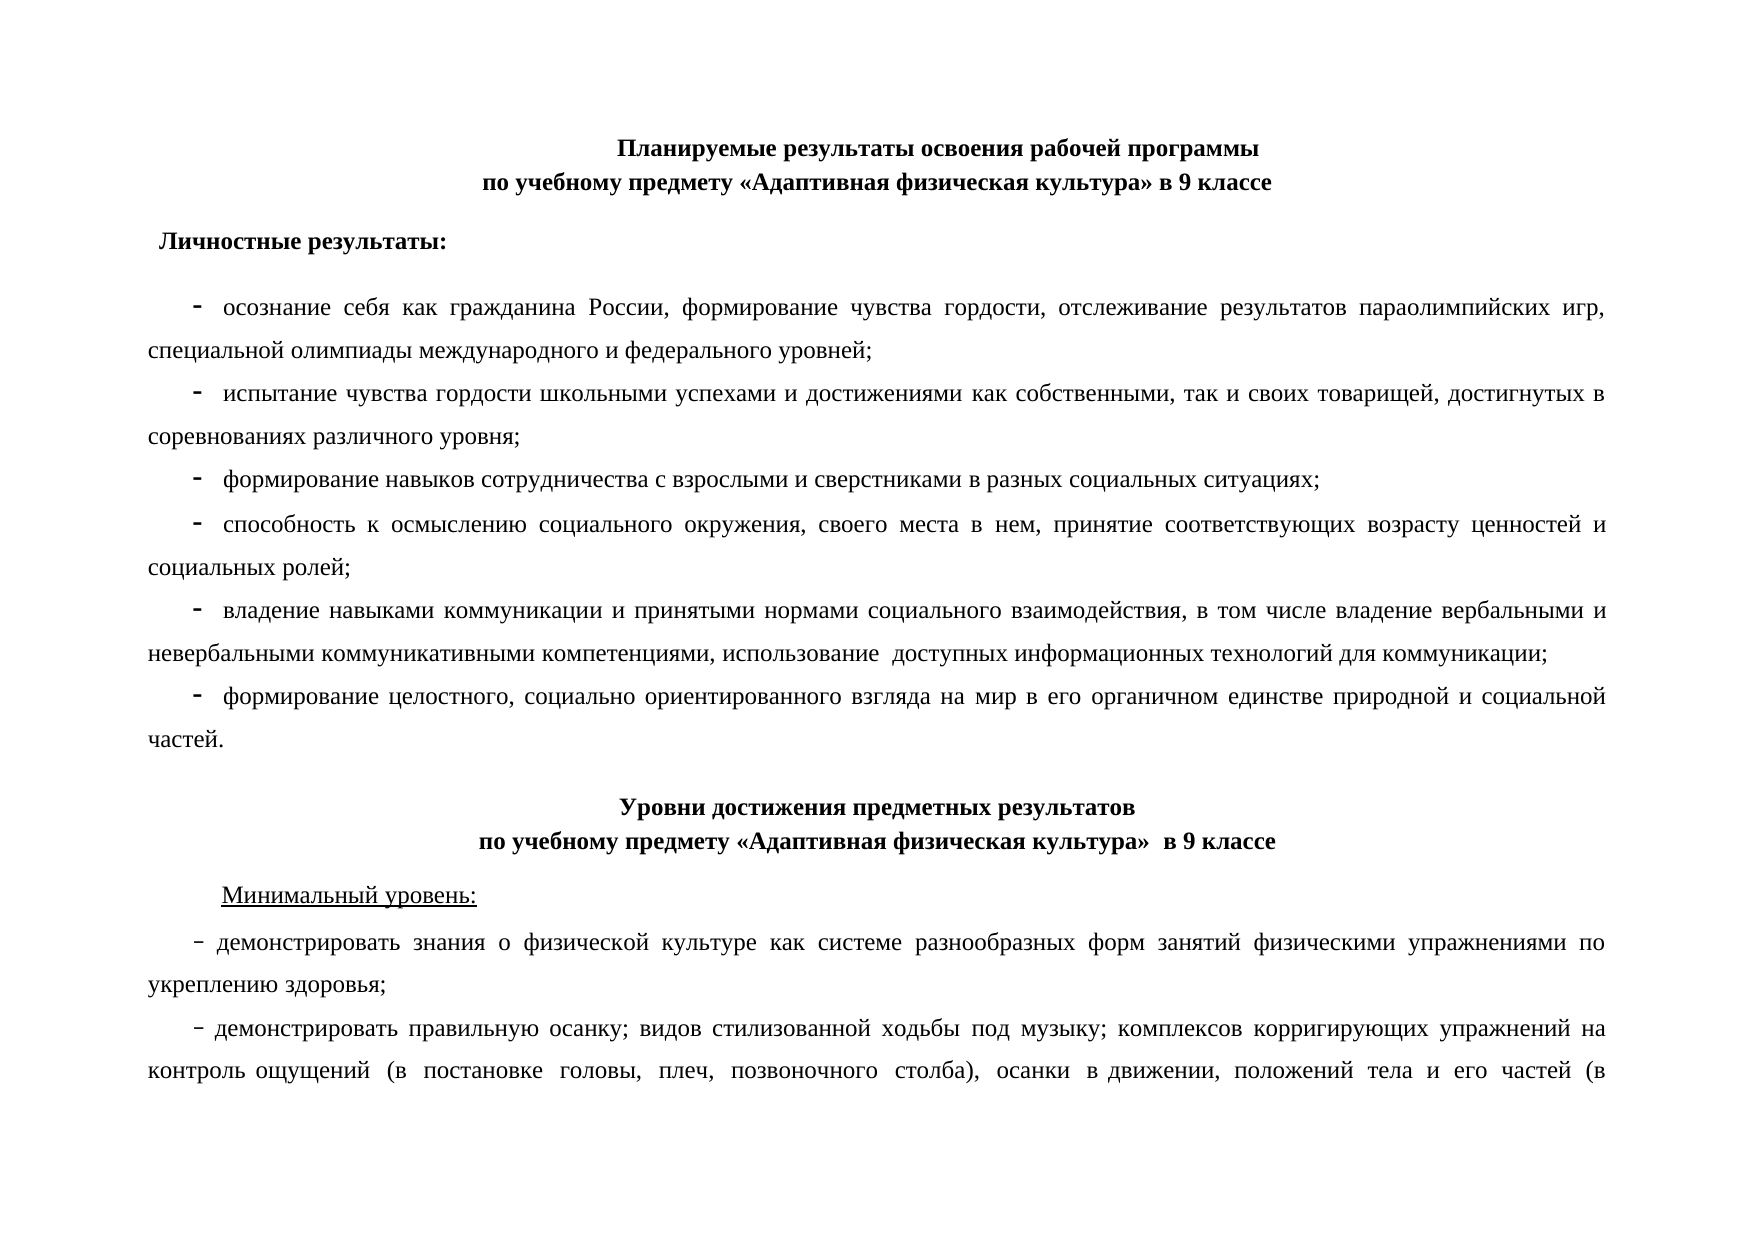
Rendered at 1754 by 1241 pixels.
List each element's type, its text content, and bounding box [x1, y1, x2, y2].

list испытание чувства гордости школьными успехами и достижениями как собственными, так и своих товарищей, достигнутых в соревнованиях различного уровня; [148, 378, 1606, 450]
text Уровни достижения предметных результатов [184, 792, 1569, 821]
list формирование навыков сотрудничества с взрослыми и сверстниками в разных социальных ситуациях; [148, 464, 1607, 494]
list осознание себя как гражданина России, формирование чувства гордости, отслеживание результатов параолимпийских игр, специальной олимпиады международного и федерального уровней; [148, 292, 1606, 364]
text − демонстрировать знания о физической культуре как системе разнообразных форм занятий физическими упражнениями по укреплению здоровья; [148, 926, 1607, 998]
text Минимальный уровень: [221, 880, 1631, 909]
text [148, 1012, 1606, 1084]
text по учебному предмету «Адаптивная физическая культура» в 9 классе [155, 826, 1600, 855]
list способность к осмыслению социального окружения, своего места в нем, принятие соответствующих возрасту ценностей и социальных ролей; [148, 509, 1606, 580]
text по учебному предмету «Адаптивная физическая культура» в 9 классе [159, 167, 1595, 196]
text Планируемые результаты освоения рабочей программы [245, 133, 1631, 161]
list владение навыками коммуникации и принятыми нормами социального взаимодействия, в том числе владение вербальными и невербальными коммуникативными компетенциями, использование доступных информационных технологий для коммуникации; [148, 595, 1606, 667]
text Личностные результаты: [159, 226, 1595, 255]
list формирование целостного, социально ориентированного взгляда на мир в его органичном единстве природной и социальной частей. [148, 681, 1606, 752]
